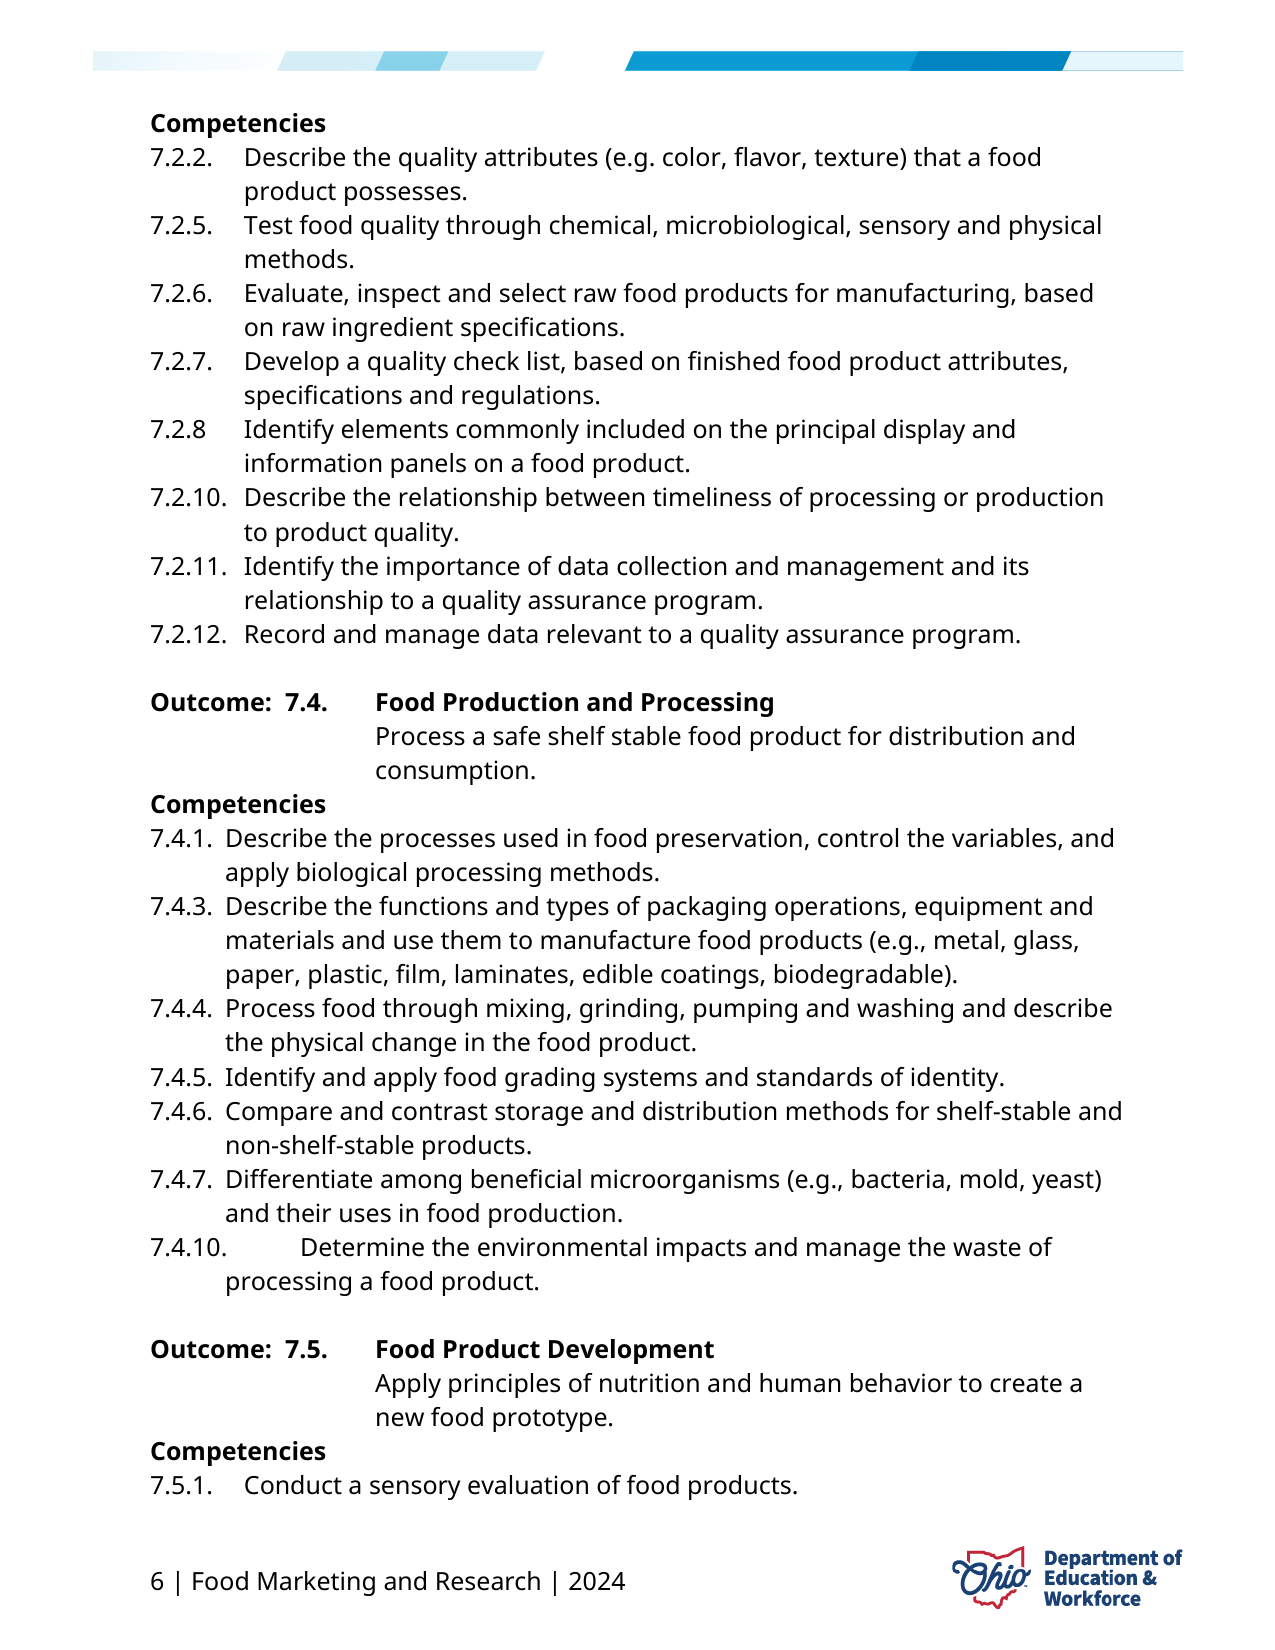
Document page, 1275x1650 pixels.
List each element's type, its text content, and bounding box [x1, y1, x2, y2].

text Apply principles of nutrition and human behavior to create a new food prototype. [375, 1366, 1125, 1434]
text 7.4.4. Process food through mixing, grinding, pumping and washing and describe the physical change in the food product. [150, 991, 1125, 1059]
text Competencies [150, 787, 1125, 821]
text 7.2.12. Record and manage data relevant to a quality assurance program. [150, 616, 1125, 650]
text 7.2.10. Describe the relationship between timeliness of processing or production to product quality. [150, 480, 1125, 548]
text 7.5.1. Conduct a sensory evaluation of food products. [150, 1468, 1125, 1502]
text 7.4.10. Determine the environmental impacts and manage the waste of processing a food product. [150, 1229, 1125, 1298]
text 7.2.5. Test food quality through chemical, microbiological, sensory and physical methods. [150, 208, 1125, 276]
text Competencies [150, 1434, 1125, 1468]
text 7.2.2. Describe the quality attributes (e.g. color, flavor, texture) that a food product possesses. [150, 139, 1125, 208]
text 7.4.3. Describe the functions and types of packaging operations, equipment and materials and use them to manufacture food products (e.g., metal, glass, paper, plastic, film, laminates, edible coatings, biodegradable). [150, 889, 1125, 991]
text 7.4.5. Identify and apply food grading systems and standards of identity. [150, 1059, 1125, 1093]
text 7.2.11. Identify the importance of data collection and management and its relationship to a quality assurance program. [150, 548, 1125, 616]
text 7.2.7. Develop a quality check list, based on finished food product attributes, specifications and regulations. [150, 344, 1125, 412]
text Process a safe shelf stable food product for distribution and consumption. [319, 718, 1125, 787]
text 7.4.6. Compare and contrast storage and distribution methods for shelf-stable and non-shelf-stable products. [150, 1093, 1125, 1161]
text Competencies [150, 105, 1125, 139]
text Outcome: 7.4. Food Production and Processing [150, 684, 1125, 718]
text 7.4.1. Describe the processes used in food preservation, control the variables, and apply biological processing methods. [150, 821, 1125, 889]
picture [8, 19, 1267, 1647]
text Outcome: 7.5. Food Product Development [150, 1332, 1125, 1366]
text 7.4.7. Differentiate among beneficial microorganisms (e.g., bacteria, mold, yeast) and their uses in food production. [150, 1161, 1125, 1229]
text 7.2.8 Identify elements commonly included on the principal display and information panels on a food product. [150, 412, 1125, 480]
text 7.2.6. Evaluate, inspect and select raw food products for manufacturing, based on raw ingredient specifications. [150, 276, 1125, 344]
